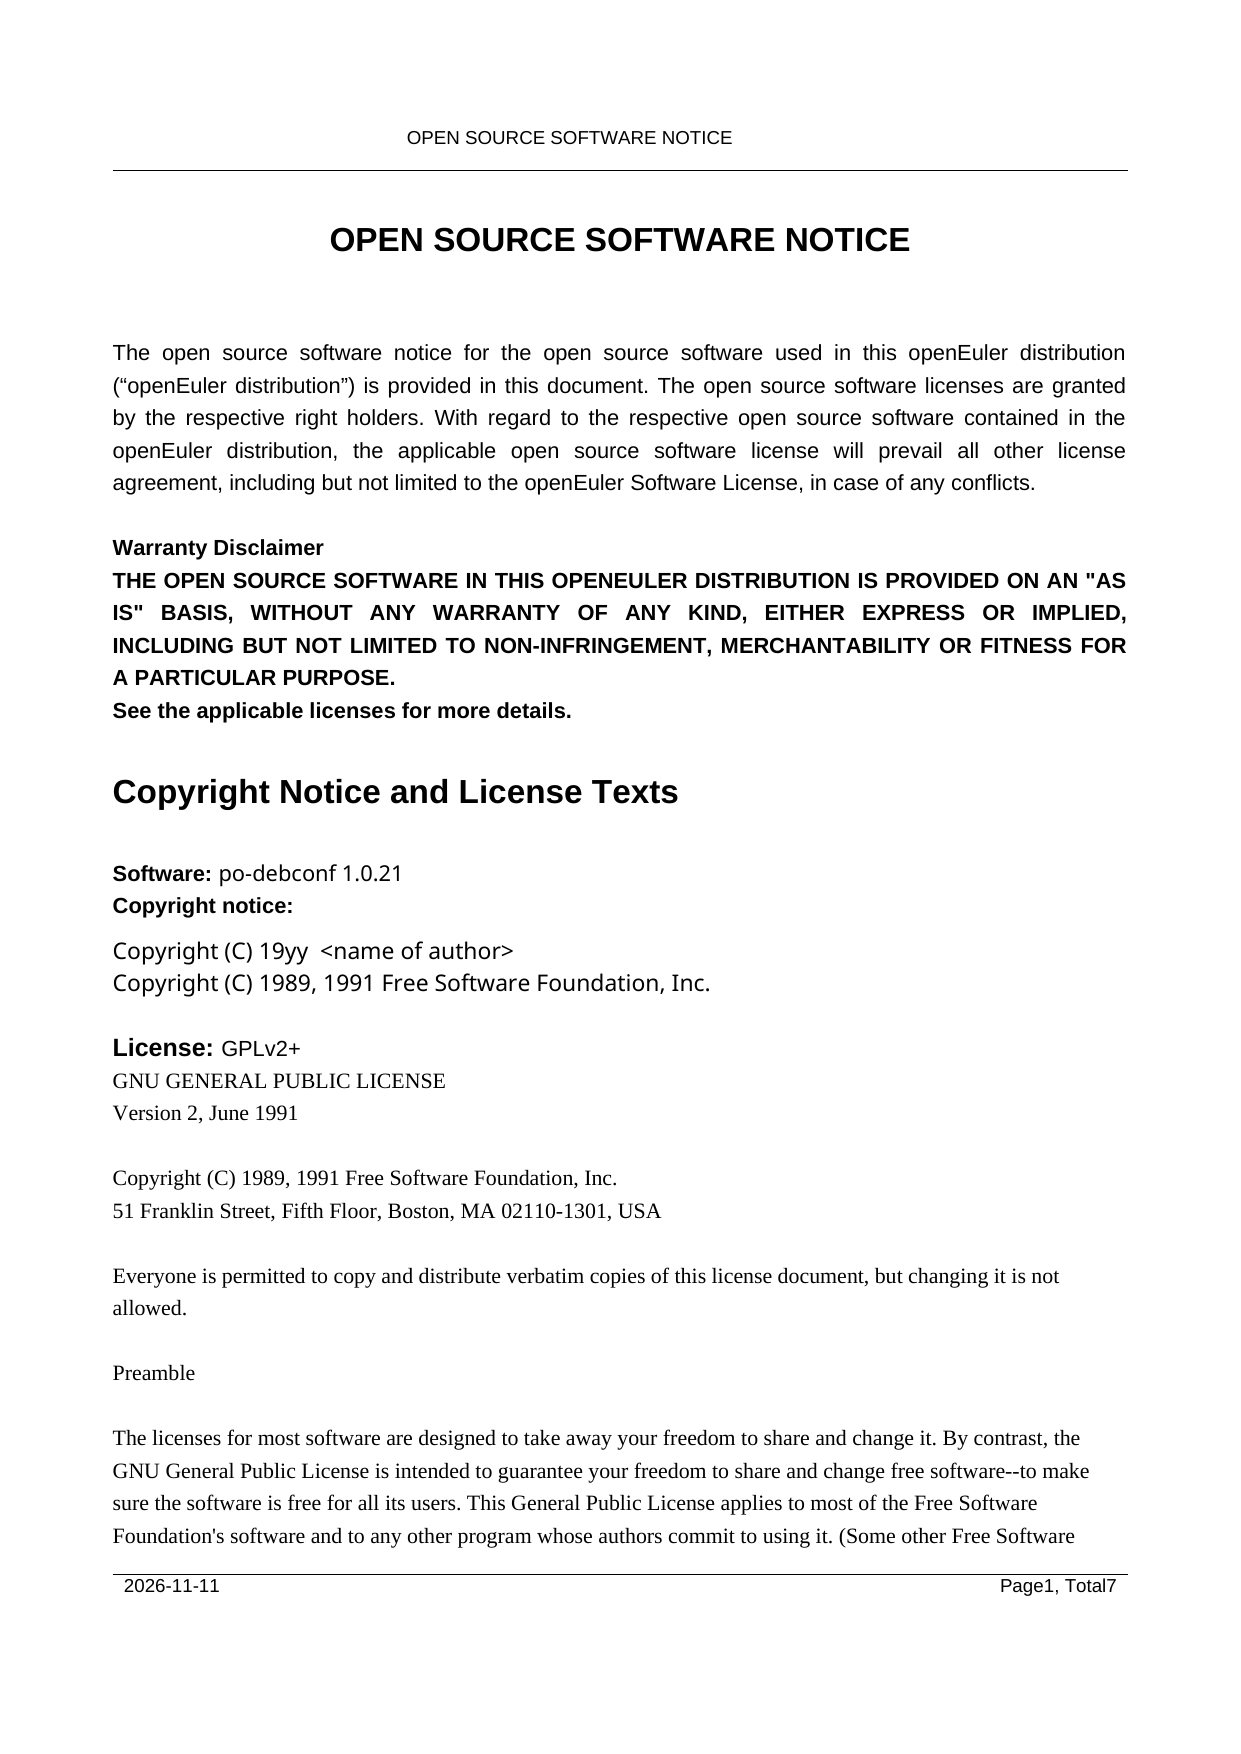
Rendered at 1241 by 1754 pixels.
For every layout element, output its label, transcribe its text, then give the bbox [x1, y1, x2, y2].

text License: GPLv2+ [112, 1031, 1128, 1064]
text Copyright (C) 19yy <name of author> Copyright (C) 1989, 1991 Free Software Foundation, Inc. [112, 934, 1128, 1031]
title Software: po-debconf 1.0.21 [112, 856, 1128, 889]
text Copyright Notice and License Texts [112, 759, 1128, 824]
text THE OPEN SOURCE SOFTWARE IN THIS OPENEULER DISTRIBUTION IS PROVIDED ON AN "AS IS" BASIS, WITHOUT ANY WARRANTY OF ANY KIND, EITHER EXPRESS OR IMPLIED, INCLUDING BUT NOT LIMITED TO NON-INFRINGEMENT, MERCHANTABILITY OR FITNESS FOR A PARTICULAR PURPOSE. See the applicable licenses for more details. [112, 564, 1128, 726]
text OPEN SOURCE SOFTWARE NOTICE [112, 206, 1128, 271]
text The open source software notice for the open source software used in this openEuler distribution (“openEuler distribution”) is provided in this document. The open source software licenses are granted by the respective right holders. With regard to the respective open source software contained in the openEuler distribution, the applicable open source software license will prevail all other license agreement, including but not limited to the openEuler Software License, in case of any conflicts. [112, 336, 1128, 499]
text Warranty Disclaimer [112, 531, 1128, 564]
text Copyright notice: [112, 889, 1128, 921]
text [112, 1064, 1128, 1551]
